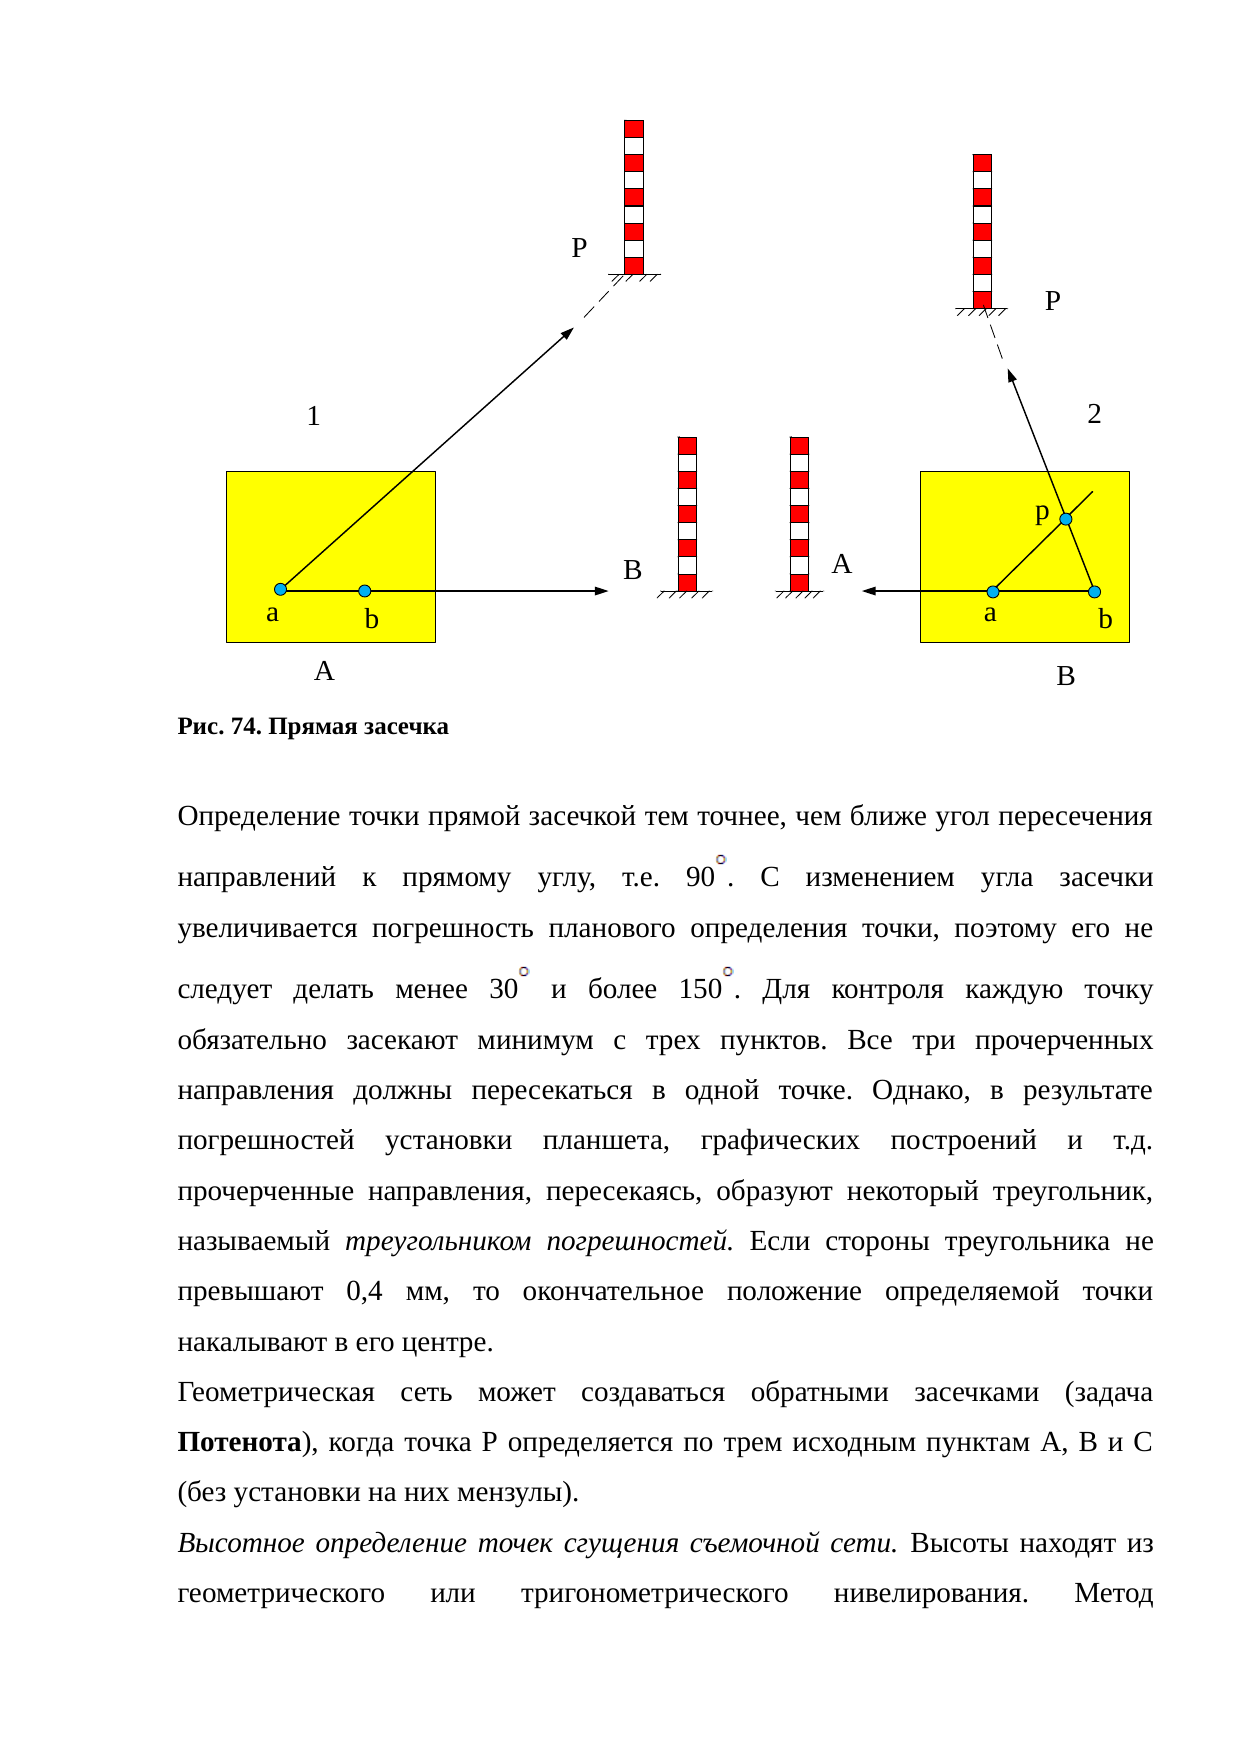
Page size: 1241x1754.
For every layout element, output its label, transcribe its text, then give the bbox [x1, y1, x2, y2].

text Рис. 74. Прямая засечка [177, 711, 1154, 740]
picture [518, 960, 530, 999]
picture [715, 847, 727, 887]
text Геометрическая сеть может создаваться обратными засечками (задача Потенота), когда точка Р определяется по трем исходным пунктам А, В и С (без установки на них мензулы). [177, 1374, 1154, 1508]
text Определение точки прямой засечкой тем точнее, чем ближе угол пересечения направлений к прямому углу, т.е. 90. С изменением угла засечки увеличивается погрешность планового определения точки, поэтому его не следует делать менее 30 и более 150. Для контроля каждую точку обязательно засекают минимум с трех пунктов. Все три прочерченных направления должны пересекаться в одной точке. Однако, в результате погрешностей установки планшета, графических построений и т.д. прочерченные направления, пересекаясь, образуют некоторый треугольник, называемый треугольником погрешностей. Если стороны треугольника не превышают 0,4 мм, то окончательное положение определяемой точки накалывают в его центре. [177, 798, 1154, 1357]
picture [722, 960, 734, 999]
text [177, 1525, 1154, 1609]
